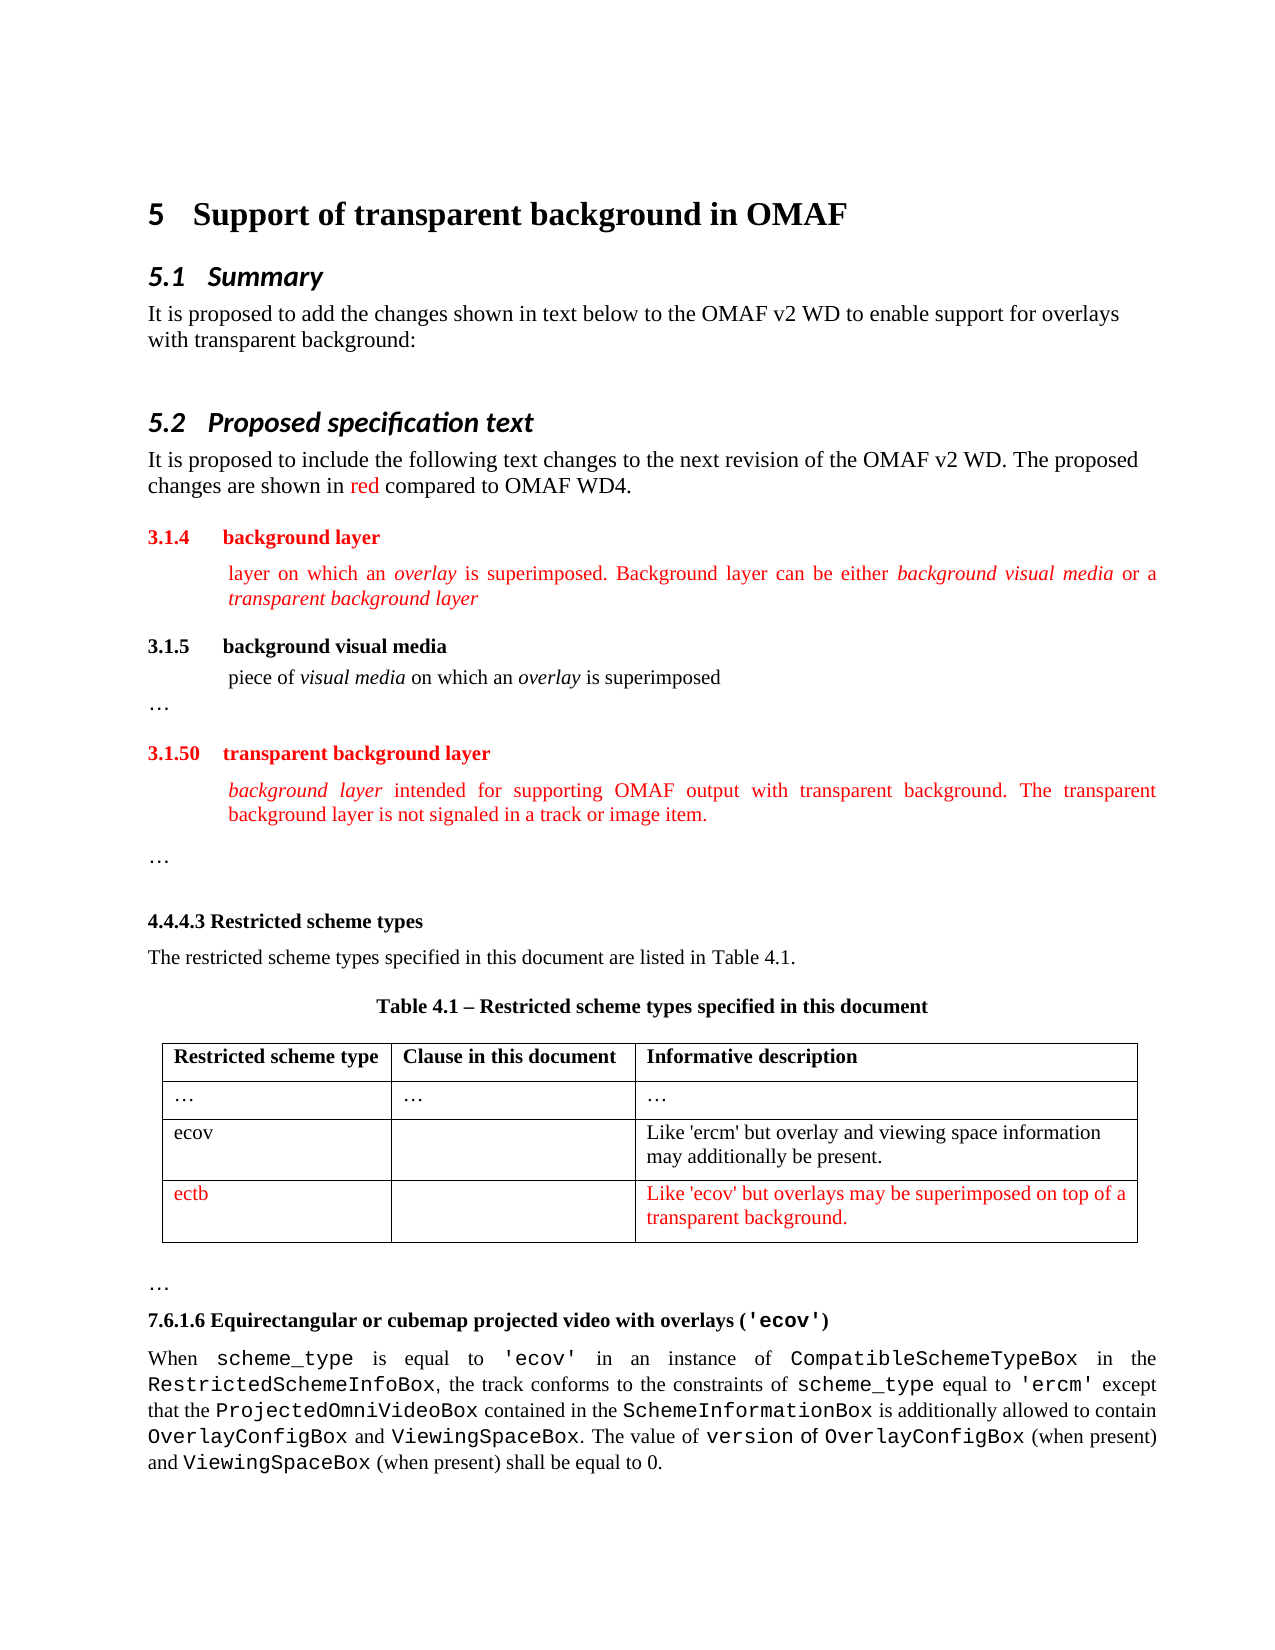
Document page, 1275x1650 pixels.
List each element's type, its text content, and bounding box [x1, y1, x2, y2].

table_cell ectb [163, 1181, 391, 1242]
text 3.1.50 transparent background layer [148, 740, 1157, 765]
table_header Clause in this document [392, 1044, 635, 1081]
text layer on which an overlay is superimposed. Background layer can be either background visual media or a transparent background layer [228, 561, 1157, 609]
text 3.1.5 background visual media [148, 634, 1157, 658]
text … [148, 842, 1157, 869]
table_cell ecov [163, 1120, 391, 1180]
text When scheme_type is equal to 'ecov' in an instance of CompatibleSchemeTypeBox in the RestrictedSchemeInfoBox, the track conforms to the constraints of scheme_type equal to 'ercm' except that the ProjectedOmniVideoBox contained in the SchemeInformationBox is additionally allowed to contain OverlayConfigBox and ViewingSpaceBox. The value of version of OverlayConfigBox (when present) and ViewingSpaceBox (when present) shall be equal to 0. [148, 1346, 1157, 1475]
subtitle Proposed specification text [148, 404, 1157, 440]
subtitle 4.4.4.3 Restricted scheme types [148, 908, 1157, 933]
table_cell … [163, 1082, 391, 1118]
table_cell 0 [392, 1120, 635, 1180]
text It is proposed to add the changes shown in text below to the OMAF v2 WD to enable support for overlays with transparent background: [148, 300, 1157, 353]
subtitle 7.6.1.6 Equirectangular or cubemap projected video with overlays ('ecov') [148, 1308, 1157, 1334]
table_cell … [392, 1082, 635, 1118]
table_cell Like 'ercm' but overlay and viewing space information may additionally be present. [636, 1120, 1137, 1180]
text … [148, 1269, 1157, 1296]
table_cell … [636, 1082, 1137, 1118]
text piece of visual media on which an overlay is superimposed [228, 665, 1157, 689]
text 3.1.4 background layer [148, 524, 1157, 549]
text background layer intended for supporting OMAF output with transparent background. The transparent background layer is not signaled in a track or image item. [228, 778, 1157, 826]
subtitle Support of transparent background in OMAF [148, 193, 1157, 233]
table_header Informative description [636, 1044, 1137, 1081]
table_cell 0 [392, 1181, 635, 1242]
subtitle Summary [148, 258, 1157, 294]
table_header Restricted scheme type [163, 1044, 391, 1081]
text … [148, 689, 1157, 715]
text It is proposed to include the following text changes to the next revision of the OMAF v2 WD. The proposed changes are shown in red compared to OMAF WD4. [148, 446, 1157, 499]
table_cell Like 'ecov' but overlays may be superimposed on top of a transparent background. [636, 1181, 1137, 1242]
